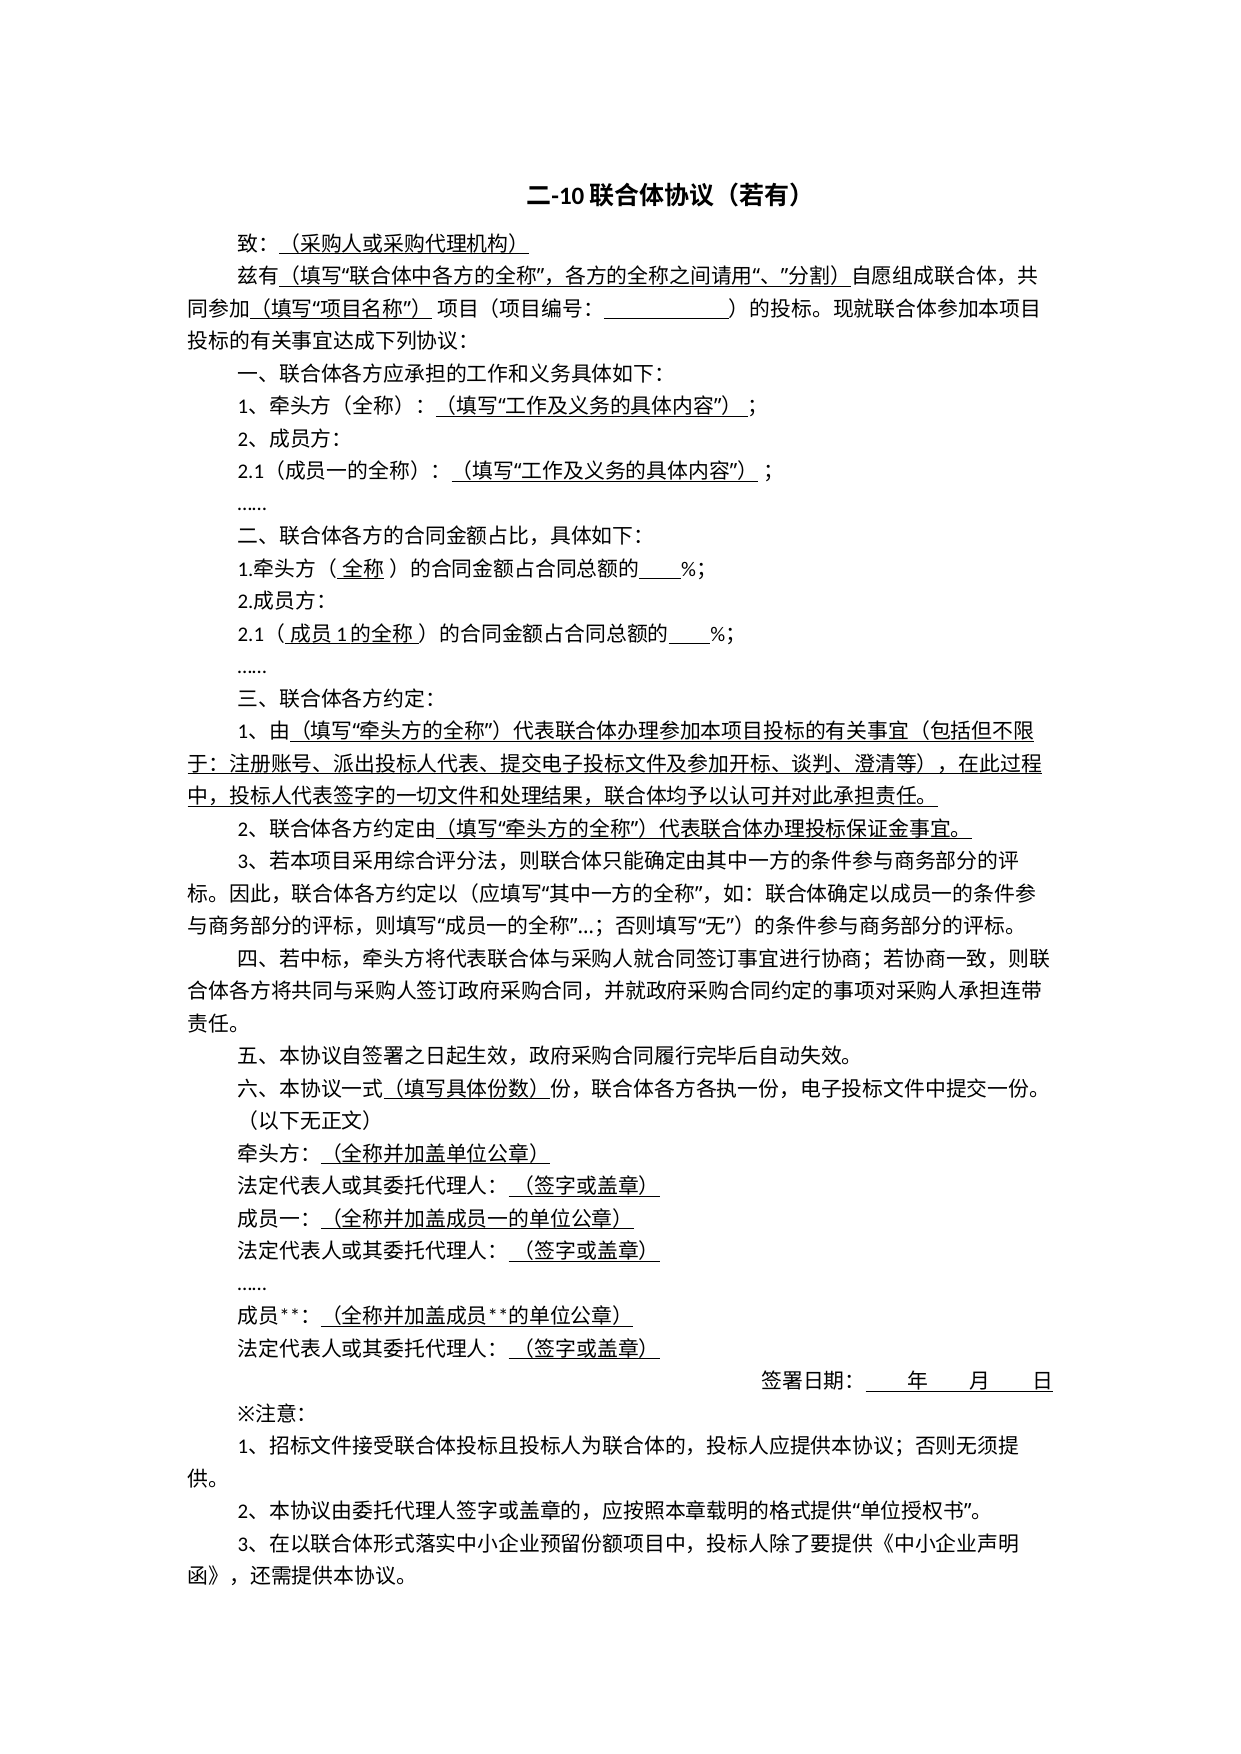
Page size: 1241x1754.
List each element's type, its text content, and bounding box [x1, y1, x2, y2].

text 2.1（成员一的全称）：（填写“工作及义务的具体内容”） ； [187, 454, 1053, 487]
text …… [187, 1267, 1053, 1299]
text 五、本协议自签署之日起生效，政府采购合同履行完毕后自动失效。 [187, 1039, 1053, 1072]
text 兹有（填写“联合体中各方的全称”，各方的全称之间请用“、”分割）自愿组成联合体，共同参加（填写“项目名称”） 项目（项目编号： ）的投标。现就联合体参加本项目投标的有关事宜达成下列协议： [187, 259, 1053, 357]
text 二-10联合体协议（若有） [187, 162, 1053, 227]
text …… [187, 649, 1053, 682]
text 签署日期： 年 月 日 [187, 1364, 1053, 1397]
text 3、若本项目采用综合评分法，则联合体只能确定由其中一方的条件参与商务部分的评标。因此，联合体各方约定以（应填写“其中一方的全称”，如：联合体确定以成员一的条件参与商务部分的评标，则填写“成员一的全称”…；否则填写“无”）的条件参与商务部分的评标。 [187, 844, 1053, 942]
text 2.1（ 成员1的全称 ）的合同金额占合同总额的 %； [187, 617, 1053, 649]
text 六、本协议一式（填写具体份数）份，联合体各方各执一份，电子投标文件中提交一份。 [187, 1072, 1053, 1104]
text 3、在以联合体形式落实中小企业预留份额项目中，投标人除了要提供《中小企业声明函》，还需提供本协议。 [187, 1527, 1053, 1592]
text 1.牵头方（ 全称 ）的合同金额占合同总额的 %； [187, 552, 1053, 584]
text 1、由（填写“牵头方的全称”）代表联合体办理参加本项目投标的有关事宜（包括但不限于：注册账号、派出投标人代表、提交电子投标文件及参加开标、谈判、澄清等），在此过程中，投标人代表签字的一切文件和处理结果，联合体均予以认可并对此承担责任。 [187, 714, 1053, 812]
text 成员**：（全称并加盖成员**的单位公章） [187, 1299, 1053, 1332]
text 2、成员方： [187, 422, 1053, 454]
text 二、联合体各方的合同金额占比，具体如下： [187, 519, 1053, 552]
text 致：（采购人或采购代理机构） [187, 227, 1053, 259]
text 2、联合体各方约定由（填写“牵头方的全称”）代表联合体办理投标保证金事宜。 [187, 812, 1053, 844]
text 一、联合体各方应承担的工作和义务具体如下： [187, 357, 1053, 389]
text 法定代表人或其委托代理人： （签字或盖章） [187, 1169, 1053, 1202]
text 三、联合体各方约定： [187, 682, 1053, 714]
text 2.成员方： [187, 584, 1053, 617]
text 成员一：（全称并加盖成员一的单位公章） [187, 1202, 1053, 1234]
text ※注意： [187, 1397, 1053, 1429]
text 法定代表人或其委托代理人： （签字或盖章） [187, 1234, 1053, 1267]
text 四、若中标，牵头方将代表联合体与采购人就合同签订事宜进行协商；若协商一致，则联合体各方将共同与采购人签订政府采购合同，并就政府采购合同约定的事项对采购人承担连带责任。 [187, 942, 1053, 1039]
text 牵头方：（全称并加盖单位公章） [187, 1137, 1053, 1169]
text 1、牵头方（全称）：（填写“工作及义务的具体内容”） ； [187, 389, 1053, 422]
text 1、招标文件接受联合体投标且投标人为联合体的，投标人应提供本协议；否则无须提供。 [187, 1429, 1053, 1494]
text 法定代表人或其委托代理人： （签字或盖章） [187, 1332, 1053, 1364]
text 2、本协议由委托代理人签字或盖章的，应按照本章载明的格式提供“单位授权书”。 [187, 1494, 1053, 1527]
text （以下无正文） [187, 1104, 1053, 1137]
text …… [187, 487, 1053, 519]
